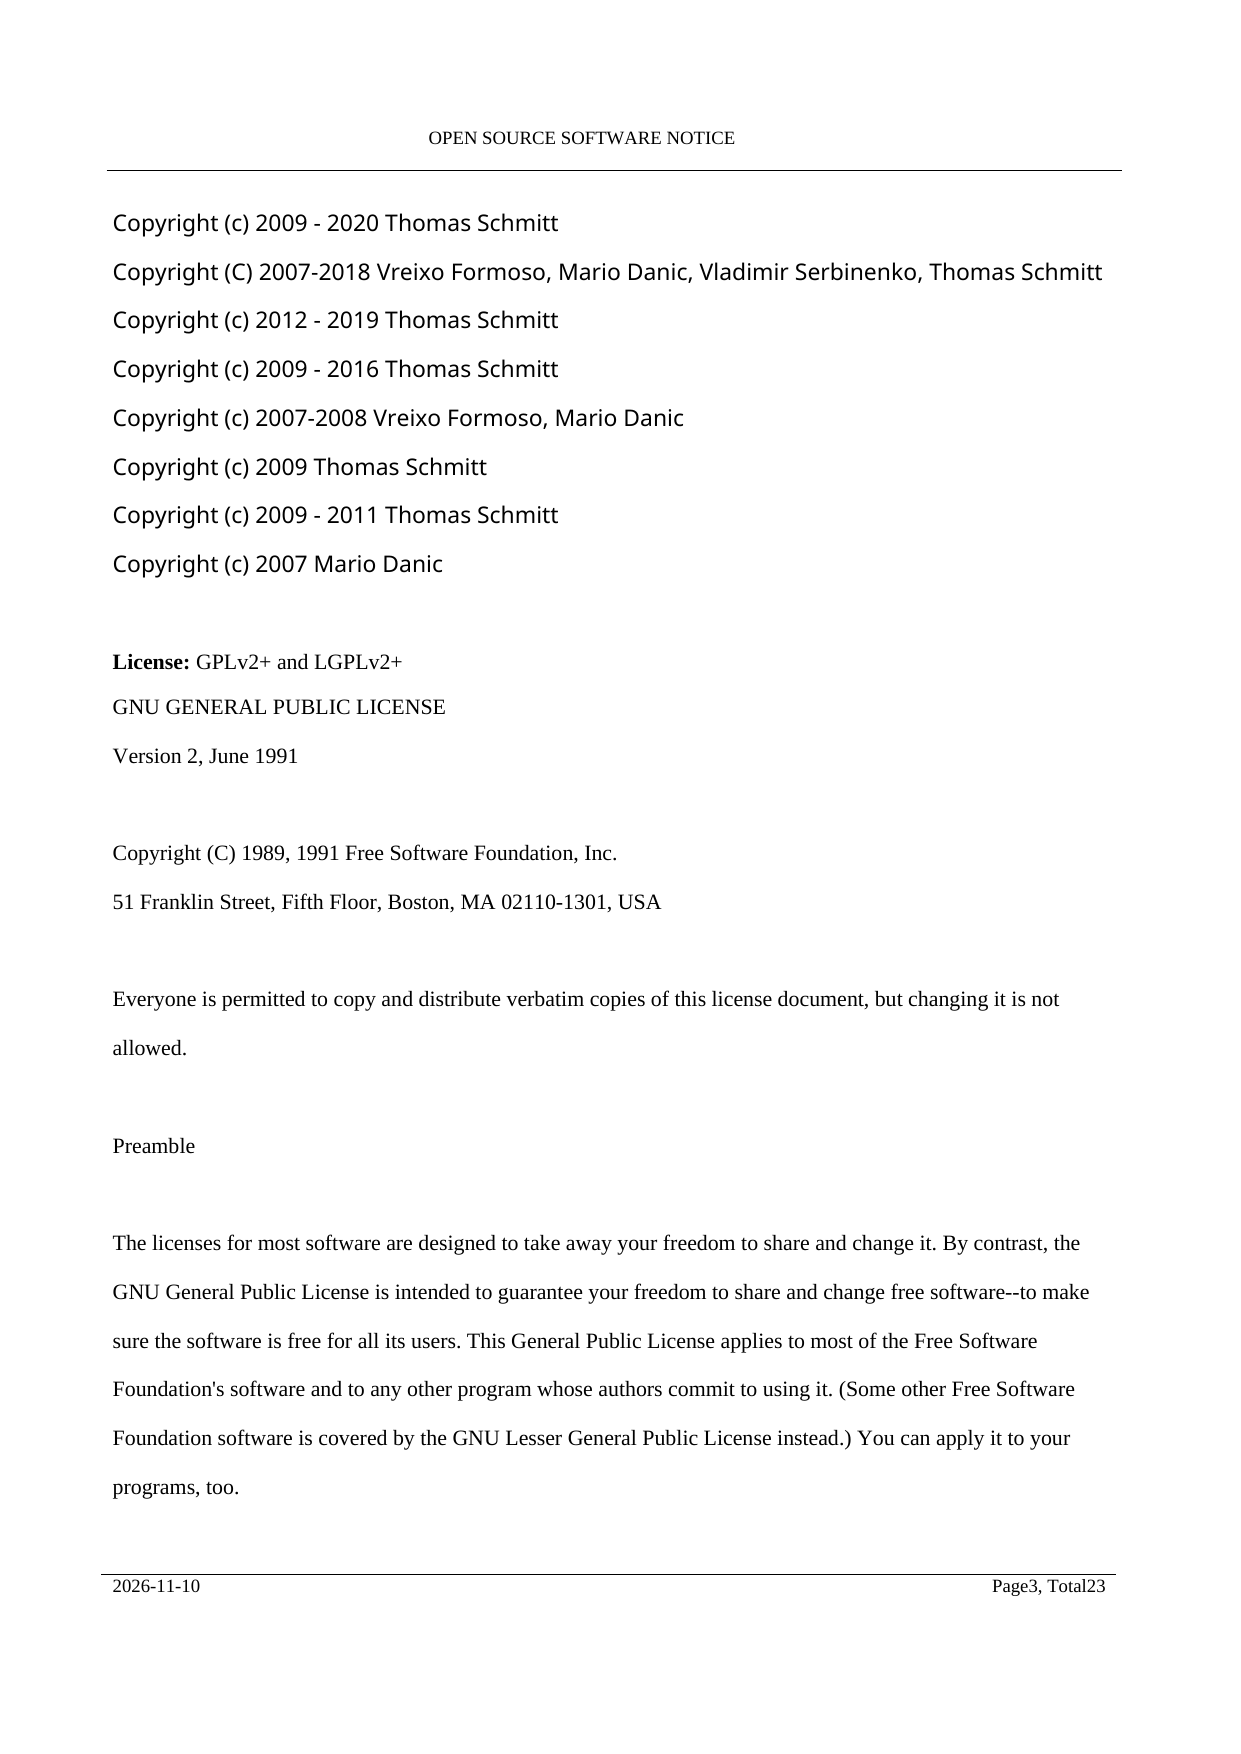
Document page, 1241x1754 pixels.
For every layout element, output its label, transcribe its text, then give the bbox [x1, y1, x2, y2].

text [112, 206, 1128, 629]
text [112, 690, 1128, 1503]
text License: GPLv2+ and LGPLv2+ [112, 645, 1128, 678]
